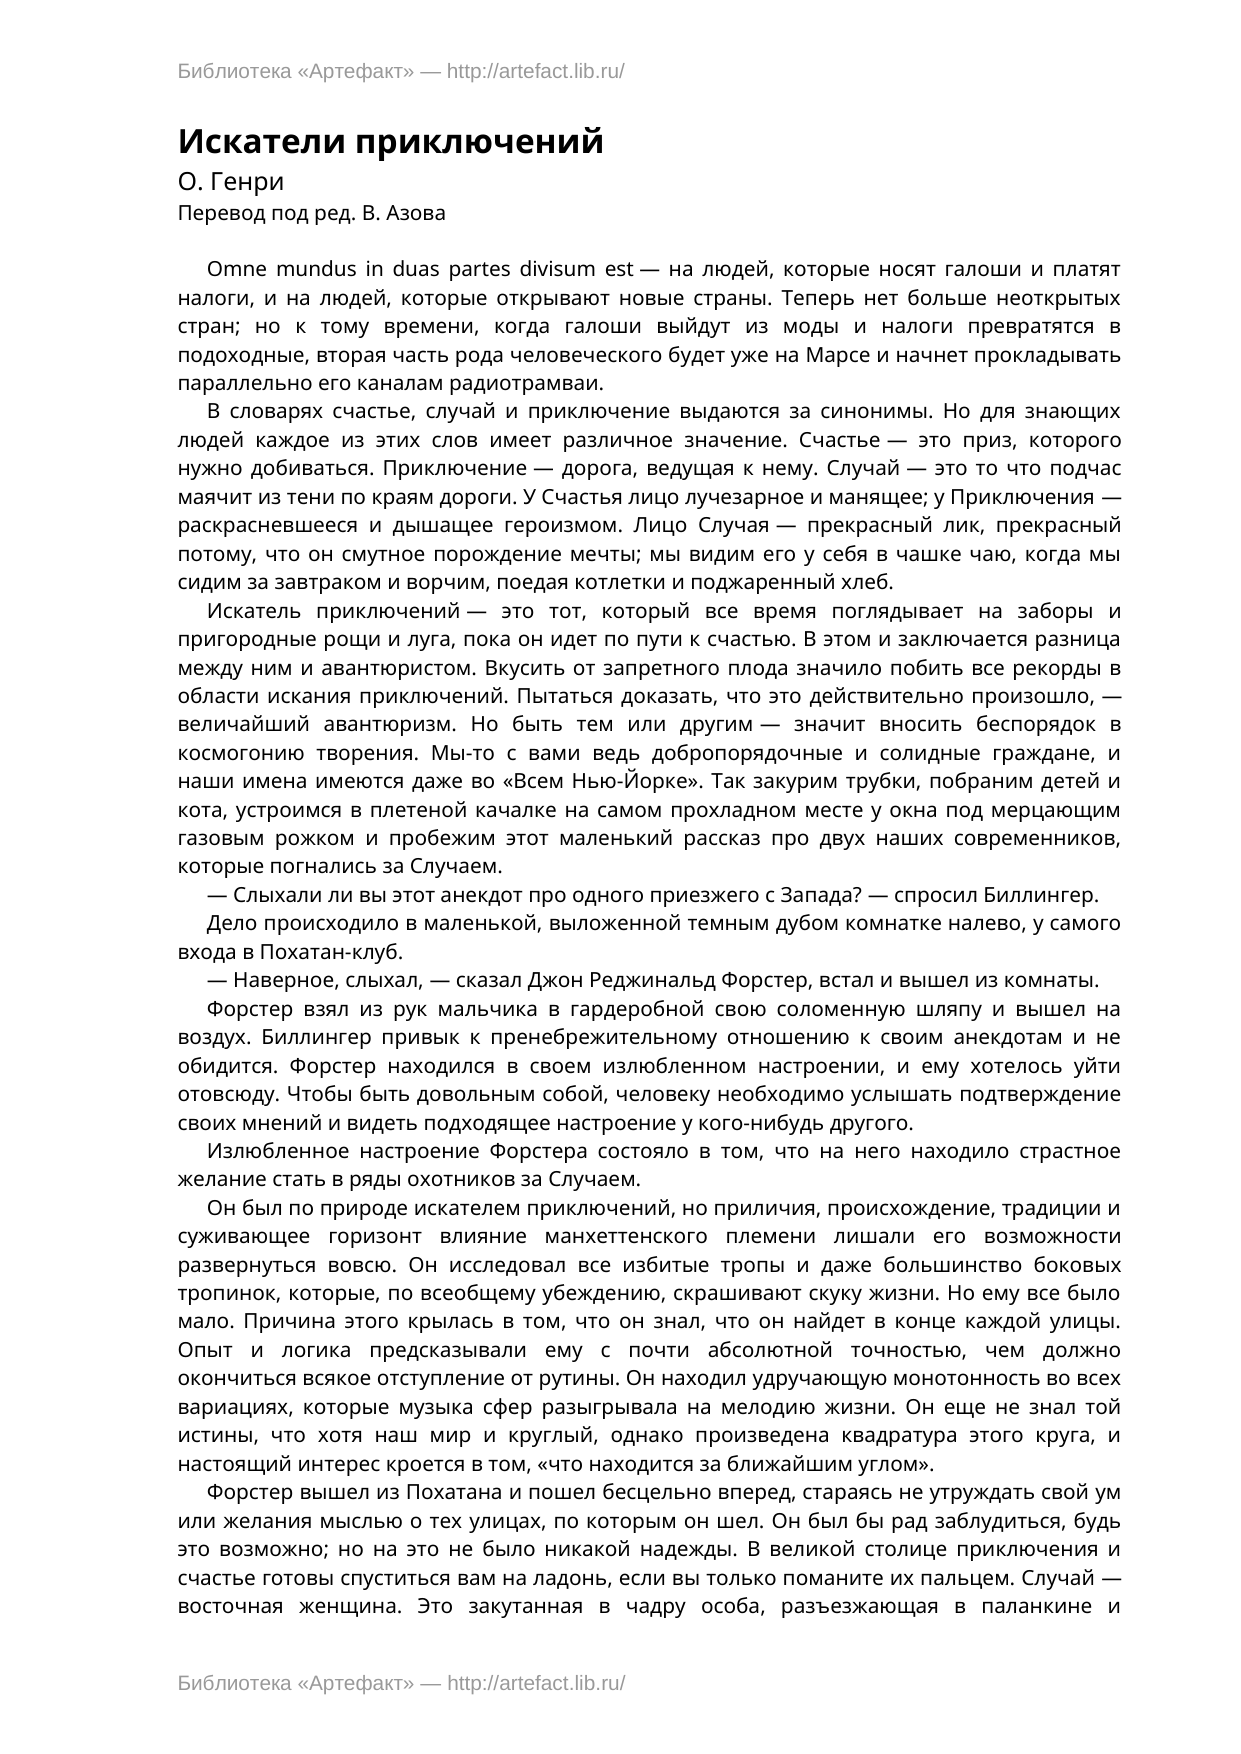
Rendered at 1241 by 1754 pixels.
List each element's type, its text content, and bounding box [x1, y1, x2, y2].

text Излюбленное настроение Форстера состояло в том, что на него находило страстное желание стать в ряды охотников за Случаем. [177, 1136, 1122, 1193]
text Omne mundus in duas partes divisum est — на людей, которые носят галоши и платят налоги, и на людей, которые открывают новые страны. Теперь нет больше неоткрытых стран; но к тому времени, когда галоши выйдут из моды и налоги превратятся в подоходные, вторая часть рода человеческого будет уже на Марсе и начнет прокладывать параллельно его каналам радиотрамваи. [177, 254, 1122, 397]
text — Слыхали ли вы этот анекдот про одного приезжего с Запада? — спросил Биллингер. [177, 880, 1122, 908]
text О. Генри [177, 163, 1122, 198]
text Искатель приключений — это тот, который все время поглядывает на заборы и пригородные рощи и луга, пока он идет по пути к счастью. В этом и заключается разница между ним и авантюристом. Вкусить от запретного плода значило побить все рекорды в области искания приключений. Пытаться доказать, что это действительно произошло, — величайший авантюризм. Но быть тем или другим — значит вносить беспорядок в космогонию творения. Мы-то с вами ведь добропорядочные и солидные граждане, и наши имена имеются даже во «Всем Нью-Йорке». Так закурим трубки, побраним детей и кота, устроимся в плетеной качалке на самом прохладном месте у окна под мерцающим газовым рожком и пробежим этот маленький рассказ про двух наших современников, которые погнались за Случаем. [177, 596, 1122, 880]
text — Наверное, слыхал, — сказал Джон Реджинальд Форстер, встал и вышел из комнаты. [177, 965, 1122, 994]
text Перевод под ред. В. Азова [177, 198, 1122, 226]
text В словарях счастье, случай и приключение выдаются за синонимы. Но для знающих людей каждое из этих слов имеет различное значение. Счастье — это приз, которого нужно добиваться. Приключение — дорога, ведущая к нему. Случай — это то что подчас маячит из тени по краям дороги. У Счастья лицо лучезарное и манящее; у Приключения — раскрасневшееся и дышащее героизмом. Лицо Случая — прекрасный лик, прекрасный потому, что он смутное порождение мечты; мы видим его у себя в чашке чаю, когда мы сидим за завтраком и ворчим, поедая котлетки и поджаренный хлеб. [177, 397, 1122, 596]
text Форстер взял из рук мальчика в гардеробной свою соломенную шляпу и вышел на воздух. Биллингер привык к пренебрежительному отношению к своим анекдотам и не обидится. Форстер находился в своем излюбленном настроении, и ему хотелось уйти отовсюду. Чтобы быть довольным собой, человеку необходимо услышать подтверждение своих мнений и видеть подходящее настроение у кого-нибудь другого. [177, 994, 1122, 1136]
text Дело происходило в маленькой, выложенной темным дубом комнатке налево, у самого входа в Похатан-клуб. [177, 908, 1122, 965]
text Он был по природе искателем приключений, но приличия, происхождение, традиции и суживающее горизонт влияние манхеттенского племени лишали его возможности развернуться вовсю. Он исследовал все избитые тропы и даже большинство боковых тропинок, которые, по всеобщему убеждению, скрашивают скуку жизни. Но ему все было мало. Причина этого крылась в том, что он знал, что он найдет в конце каждой улицы. Опыт и логика предсказывали ему с почти абсолютной точностью, чем должно окончиться всякое отступление от рутины. Он находил удручающую монотонность во всех вариациях, которые музыка сфер разыгрывала на мелодию жизни. Он еще не знал той истины, что хотя наш мир и круглый, однако произведена квадратура этого круга, и настоящий интерес кроется в том, «что находится за ближайшим углом». [177, 1193, 1122, 1477]
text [177, 1477, 1122, 1619]
subtitle Искатели приключений [177, 118, 1122, 163]
